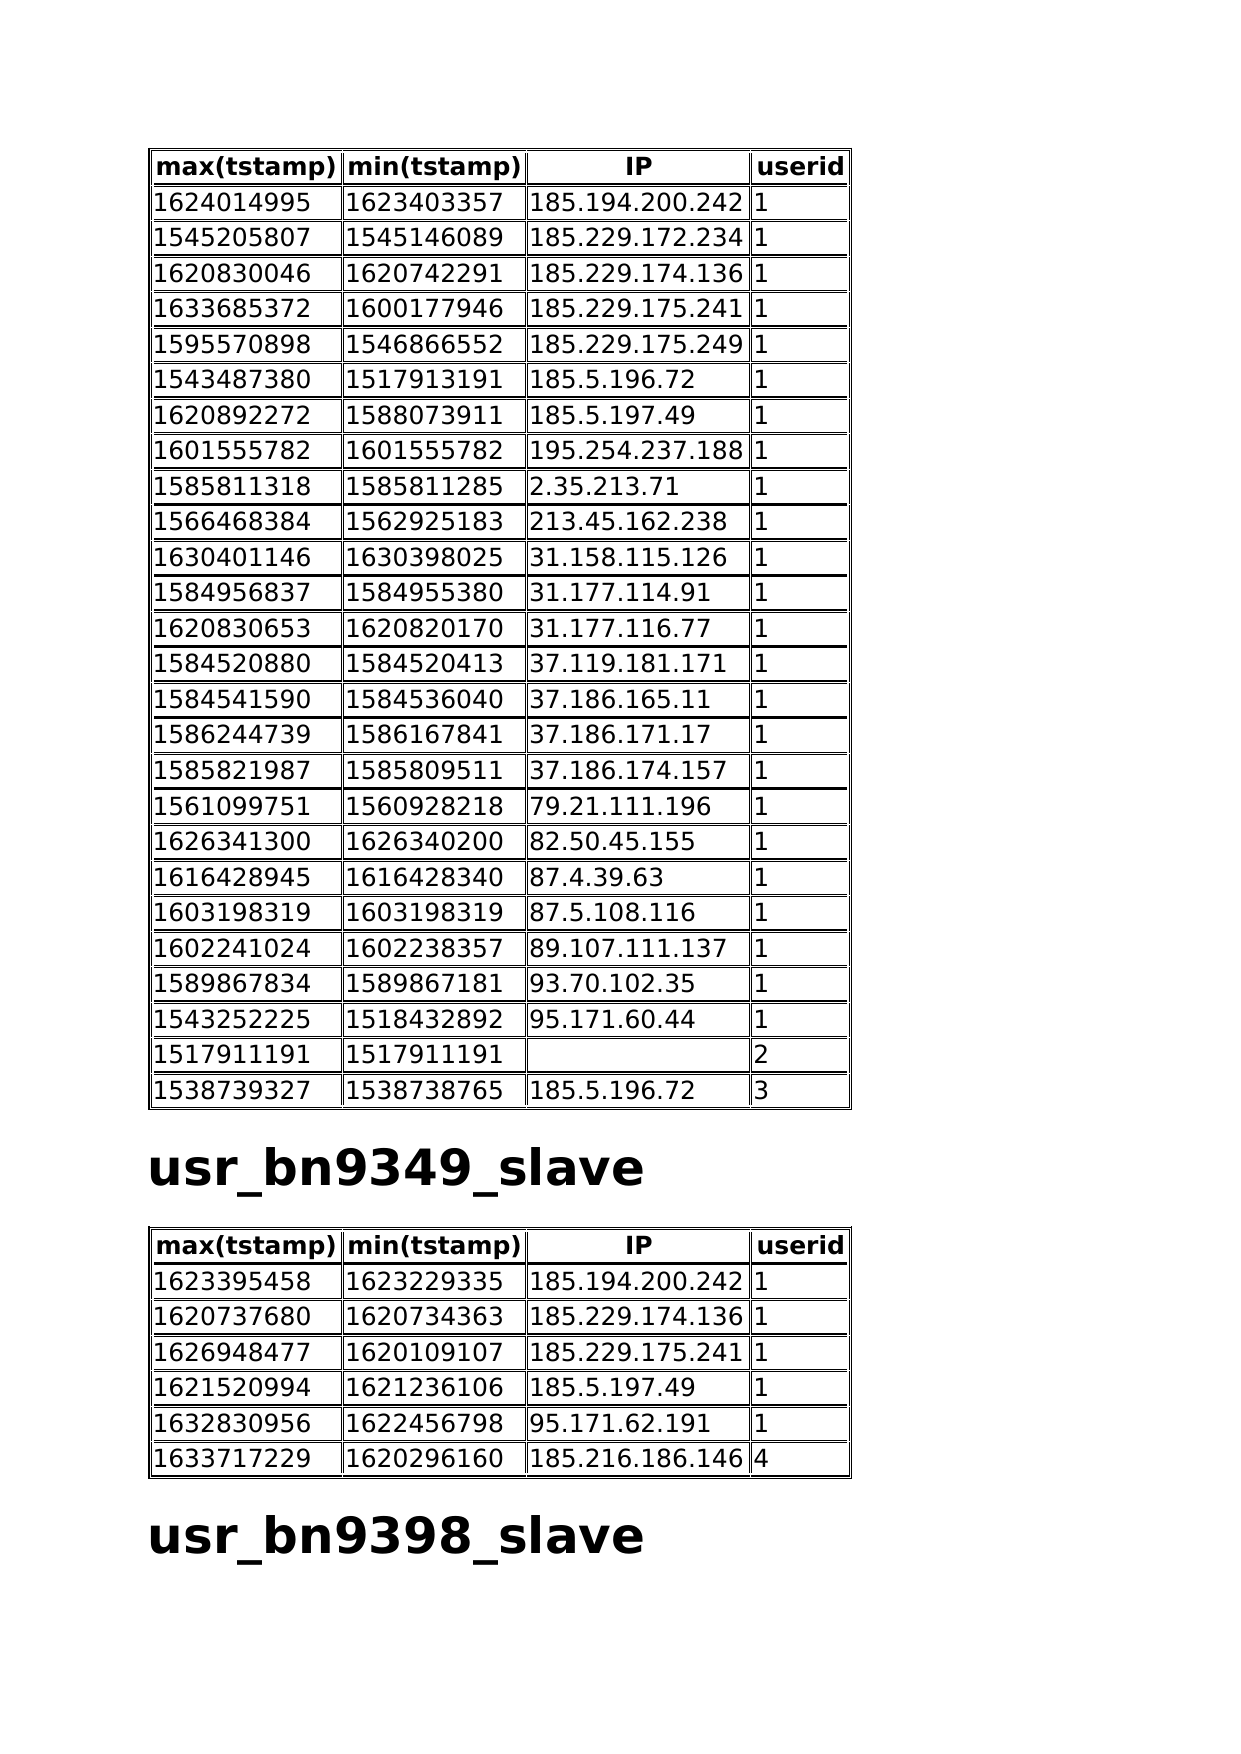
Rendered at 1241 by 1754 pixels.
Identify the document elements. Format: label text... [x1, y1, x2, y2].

text usr_bn9349_slave [148, 1139, 1093, 1197]
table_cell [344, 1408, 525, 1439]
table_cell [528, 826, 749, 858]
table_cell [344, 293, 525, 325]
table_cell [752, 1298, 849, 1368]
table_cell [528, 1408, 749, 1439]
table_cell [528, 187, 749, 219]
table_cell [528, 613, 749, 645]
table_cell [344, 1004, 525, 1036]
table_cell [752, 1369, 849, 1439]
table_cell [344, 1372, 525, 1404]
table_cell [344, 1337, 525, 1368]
text usr_bn9398_slave [148, 1507, 1093, 1566]
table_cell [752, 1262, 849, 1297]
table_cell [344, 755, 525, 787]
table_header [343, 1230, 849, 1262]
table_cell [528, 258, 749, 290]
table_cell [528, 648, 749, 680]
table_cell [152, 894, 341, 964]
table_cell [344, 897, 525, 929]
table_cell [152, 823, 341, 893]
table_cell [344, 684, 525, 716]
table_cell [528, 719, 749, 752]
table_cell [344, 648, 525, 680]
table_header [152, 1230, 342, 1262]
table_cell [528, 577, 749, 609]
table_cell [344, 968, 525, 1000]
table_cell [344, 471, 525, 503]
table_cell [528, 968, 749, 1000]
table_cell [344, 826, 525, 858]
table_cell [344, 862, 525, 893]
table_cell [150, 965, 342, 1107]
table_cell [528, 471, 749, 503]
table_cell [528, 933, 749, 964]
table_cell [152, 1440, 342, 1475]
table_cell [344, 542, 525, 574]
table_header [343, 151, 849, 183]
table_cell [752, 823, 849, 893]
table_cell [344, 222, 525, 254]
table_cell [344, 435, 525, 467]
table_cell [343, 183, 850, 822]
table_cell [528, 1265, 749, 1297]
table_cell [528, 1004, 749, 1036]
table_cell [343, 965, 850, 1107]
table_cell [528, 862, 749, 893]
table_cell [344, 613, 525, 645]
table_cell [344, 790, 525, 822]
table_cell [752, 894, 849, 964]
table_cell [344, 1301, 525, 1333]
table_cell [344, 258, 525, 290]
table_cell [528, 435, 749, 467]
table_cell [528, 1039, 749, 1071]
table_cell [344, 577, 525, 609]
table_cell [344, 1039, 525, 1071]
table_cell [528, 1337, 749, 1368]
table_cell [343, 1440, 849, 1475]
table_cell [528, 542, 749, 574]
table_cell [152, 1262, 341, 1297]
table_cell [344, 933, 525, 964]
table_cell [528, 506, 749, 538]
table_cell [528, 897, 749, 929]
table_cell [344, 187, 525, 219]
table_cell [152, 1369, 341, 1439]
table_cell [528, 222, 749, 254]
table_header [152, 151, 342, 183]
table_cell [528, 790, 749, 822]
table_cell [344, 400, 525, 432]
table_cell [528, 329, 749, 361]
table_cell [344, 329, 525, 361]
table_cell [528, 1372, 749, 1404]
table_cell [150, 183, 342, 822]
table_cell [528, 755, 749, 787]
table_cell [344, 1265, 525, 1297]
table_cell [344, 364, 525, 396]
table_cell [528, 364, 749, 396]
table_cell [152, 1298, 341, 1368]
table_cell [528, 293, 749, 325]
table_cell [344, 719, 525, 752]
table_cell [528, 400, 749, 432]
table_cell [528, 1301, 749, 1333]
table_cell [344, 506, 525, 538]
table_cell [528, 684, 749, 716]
